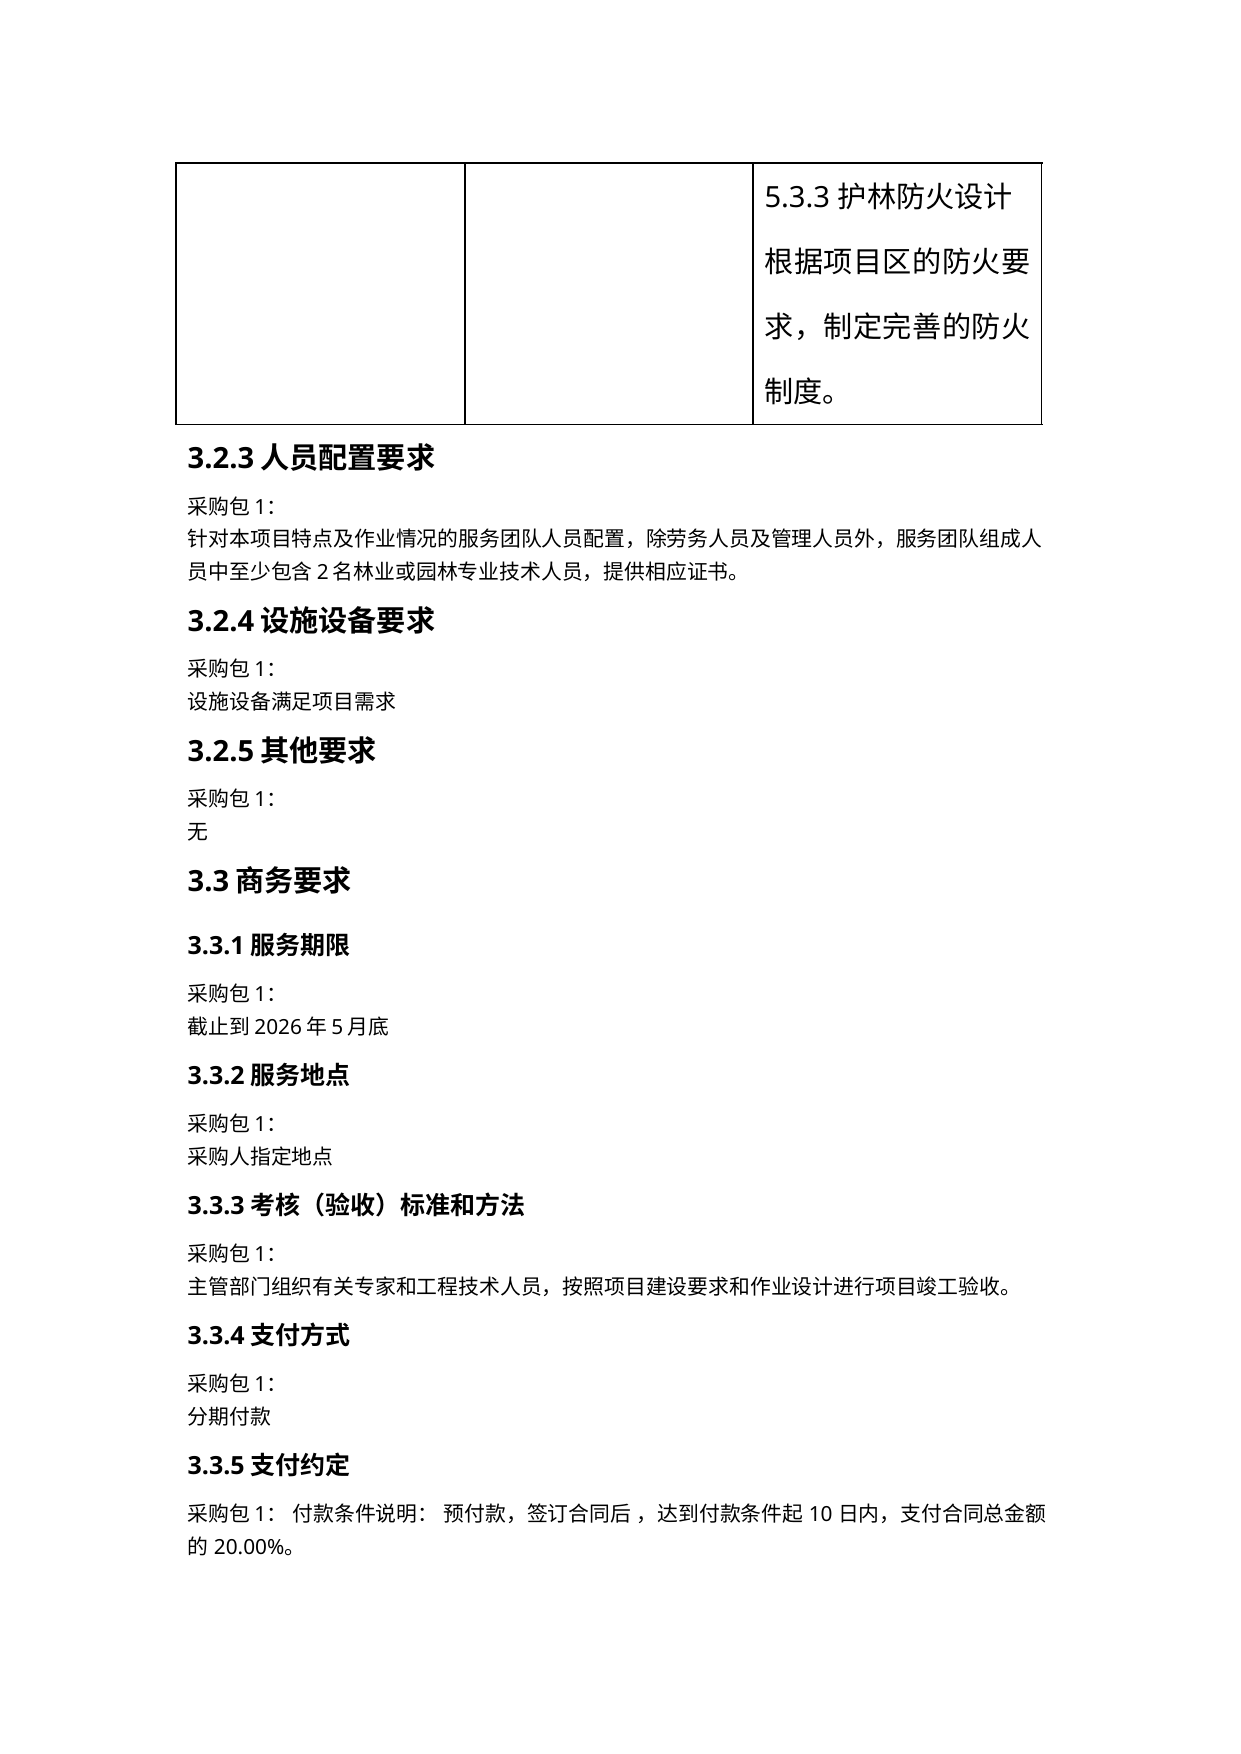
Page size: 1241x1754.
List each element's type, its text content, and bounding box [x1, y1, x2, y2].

text 分期付款 [187, 1400, 1053, 1433]
text 采购包1： [187, 1108, 1053, 1140]
text 3.3.1服务期限 [187, 913, 1053, 978]
text 主管部门组织有关专家和工程技术人员，按照项目建设要求和作业设计进行项目竣工验收。 [187, 1270, 1053, 1303]
text 3.2.3人员配置要求 [187, 425, 1053, 490]
text 3.2.4设施设备要求 [187, 588, 1053, 653]
text 采购包1： 付款条件说明： 预付款，签订合同后 ，达到付款条件起 10 日内，支付合同总金额的 20.00%。 [187, 1498, 1053, 1563]
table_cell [754, 164, 1041, 423]
text 3.3.4支付方式 [187, 1303, 1053, 1368]
text 3.3.2服务地点 [187, 1043, 1053, 1108]
text 采购包1： [187, 978, 1053, 1010]
text 3.2.5其他要求 [187, 718, 1053, 783]
text 截止到2026年5月底 [187, 1010, 1053, 1043]
text 3.3商务要求 [187, 848, 1053, 913]
text 采购包1： [187, 490, 1053, 523]
text 采购包1： [187, 1238, 1053, 1270]
table_cell [466, 164, 752, 423]
text 3.3.5支付约定 [187, 1433, 1053, 1498]
text 采购包1： [187, 783, 1053, 815]
text 设施设备满足项目需求 [187, 685, 1053, 718]
text 无 [187, 815, 1053, 848]
text 采购人指定地点 [187, 1140, 1053, 1173]
text 采购包1： [187, 1368, 1053, 1400]
text 针对本项目特点及作业情况的服务团队人员配置，除劳务人员及管理人员外，服务团队组成人员中至少包含2名林业或园林专业技术人员，提供相应证书。 [187, 523, 1053, 588]
text 采购包1： [187, 653, 1053, 685]
table_cell 1 [177, 164, 464, 423]
text 3.3.3考核（验收）标准和方法 [187, 1173, 1053, 1238]
